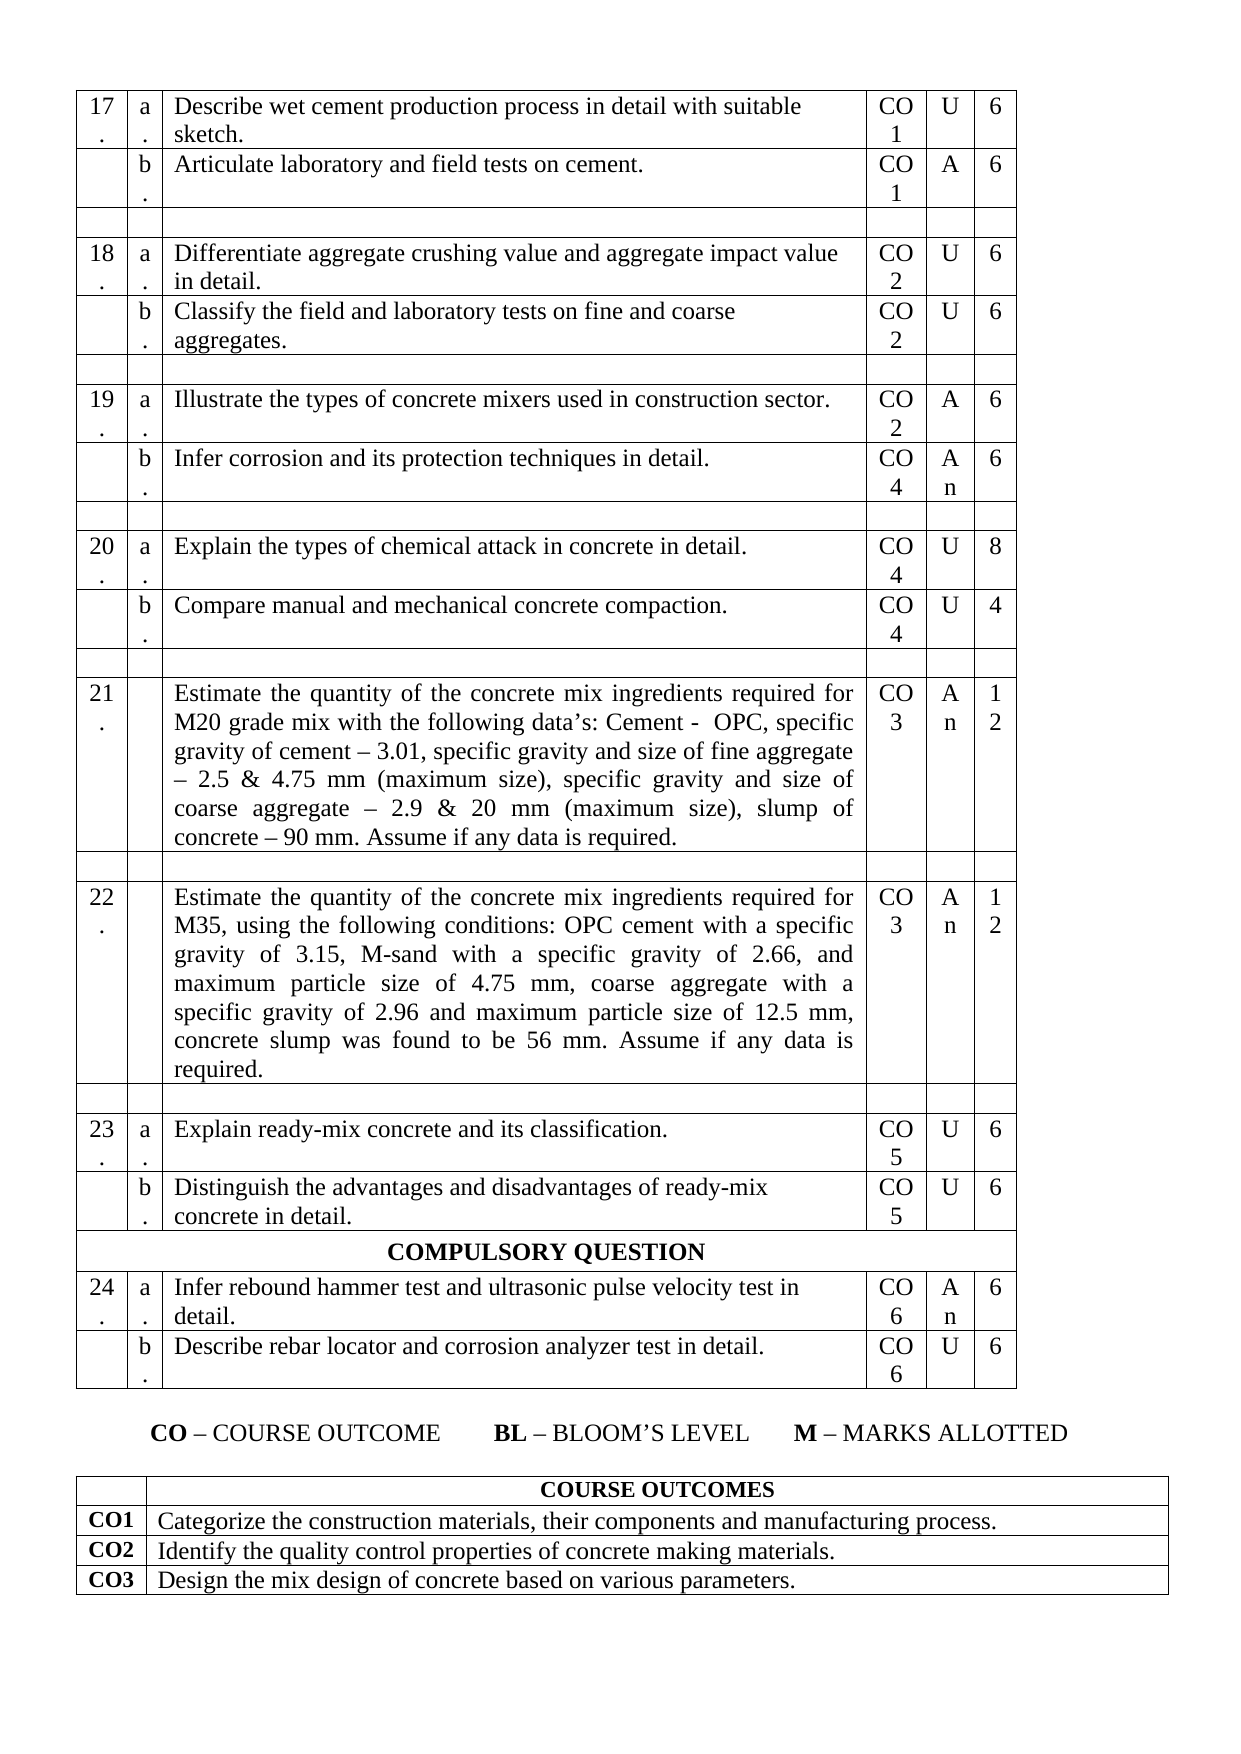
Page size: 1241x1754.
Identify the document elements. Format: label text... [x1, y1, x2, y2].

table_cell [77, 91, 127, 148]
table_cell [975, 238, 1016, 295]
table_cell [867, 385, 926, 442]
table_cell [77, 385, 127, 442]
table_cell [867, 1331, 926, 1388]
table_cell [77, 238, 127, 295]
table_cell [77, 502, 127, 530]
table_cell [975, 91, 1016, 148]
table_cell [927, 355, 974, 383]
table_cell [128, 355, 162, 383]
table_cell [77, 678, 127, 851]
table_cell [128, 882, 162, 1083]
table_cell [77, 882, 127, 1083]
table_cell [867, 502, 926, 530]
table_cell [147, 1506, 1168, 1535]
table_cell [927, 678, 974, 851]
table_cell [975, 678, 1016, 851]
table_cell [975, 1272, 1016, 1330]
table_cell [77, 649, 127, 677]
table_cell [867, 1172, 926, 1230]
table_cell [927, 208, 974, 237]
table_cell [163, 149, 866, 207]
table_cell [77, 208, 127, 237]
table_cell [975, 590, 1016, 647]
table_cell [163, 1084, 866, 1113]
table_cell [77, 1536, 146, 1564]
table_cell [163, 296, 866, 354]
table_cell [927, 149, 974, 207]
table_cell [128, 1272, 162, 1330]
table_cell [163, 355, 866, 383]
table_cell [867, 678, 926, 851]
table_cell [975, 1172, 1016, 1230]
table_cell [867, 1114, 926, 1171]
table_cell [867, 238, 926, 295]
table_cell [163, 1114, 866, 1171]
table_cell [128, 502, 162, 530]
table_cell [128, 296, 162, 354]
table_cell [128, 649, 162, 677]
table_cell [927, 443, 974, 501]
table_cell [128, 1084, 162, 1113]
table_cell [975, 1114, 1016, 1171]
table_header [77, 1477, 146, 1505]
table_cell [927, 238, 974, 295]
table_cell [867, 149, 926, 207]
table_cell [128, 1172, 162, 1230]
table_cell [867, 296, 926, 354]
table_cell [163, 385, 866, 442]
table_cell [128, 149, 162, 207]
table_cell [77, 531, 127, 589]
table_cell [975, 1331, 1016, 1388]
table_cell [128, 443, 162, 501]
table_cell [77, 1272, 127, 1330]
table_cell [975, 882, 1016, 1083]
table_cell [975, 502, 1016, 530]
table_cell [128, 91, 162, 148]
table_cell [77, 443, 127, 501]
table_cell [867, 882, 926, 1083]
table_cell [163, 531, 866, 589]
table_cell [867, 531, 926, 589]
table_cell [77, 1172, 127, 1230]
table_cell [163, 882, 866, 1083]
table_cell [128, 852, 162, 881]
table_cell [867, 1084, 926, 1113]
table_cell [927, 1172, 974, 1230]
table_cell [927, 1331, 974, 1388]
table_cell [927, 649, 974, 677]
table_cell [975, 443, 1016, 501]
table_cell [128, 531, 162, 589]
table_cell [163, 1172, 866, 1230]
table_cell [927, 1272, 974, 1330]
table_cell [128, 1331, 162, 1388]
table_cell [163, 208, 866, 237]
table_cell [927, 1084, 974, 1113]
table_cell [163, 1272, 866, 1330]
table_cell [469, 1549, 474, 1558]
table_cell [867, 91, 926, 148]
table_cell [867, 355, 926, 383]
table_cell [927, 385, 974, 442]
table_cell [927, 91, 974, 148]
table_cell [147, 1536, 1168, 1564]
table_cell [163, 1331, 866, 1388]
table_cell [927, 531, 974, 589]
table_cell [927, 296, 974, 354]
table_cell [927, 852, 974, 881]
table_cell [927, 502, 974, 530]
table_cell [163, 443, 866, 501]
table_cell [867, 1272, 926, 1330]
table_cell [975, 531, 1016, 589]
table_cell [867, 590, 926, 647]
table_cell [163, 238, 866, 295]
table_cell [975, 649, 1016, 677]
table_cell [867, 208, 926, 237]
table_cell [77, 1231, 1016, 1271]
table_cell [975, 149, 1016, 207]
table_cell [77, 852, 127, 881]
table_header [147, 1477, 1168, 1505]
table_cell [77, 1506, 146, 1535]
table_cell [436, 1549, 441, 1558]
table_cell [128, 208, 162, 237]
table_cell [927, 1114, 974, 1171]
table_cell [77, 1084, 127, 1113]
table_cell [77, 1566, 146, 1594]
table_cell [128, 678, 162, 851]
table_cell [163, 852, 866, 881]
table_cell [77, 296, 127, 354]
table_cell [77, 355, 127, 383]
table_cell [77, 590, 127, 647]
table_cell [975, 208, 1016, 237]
text CO – COURSE OUTCOME BL – BLOOM’S LEVEL M – MARKS ALLOTTED [150, 1418, 1090, 1447]
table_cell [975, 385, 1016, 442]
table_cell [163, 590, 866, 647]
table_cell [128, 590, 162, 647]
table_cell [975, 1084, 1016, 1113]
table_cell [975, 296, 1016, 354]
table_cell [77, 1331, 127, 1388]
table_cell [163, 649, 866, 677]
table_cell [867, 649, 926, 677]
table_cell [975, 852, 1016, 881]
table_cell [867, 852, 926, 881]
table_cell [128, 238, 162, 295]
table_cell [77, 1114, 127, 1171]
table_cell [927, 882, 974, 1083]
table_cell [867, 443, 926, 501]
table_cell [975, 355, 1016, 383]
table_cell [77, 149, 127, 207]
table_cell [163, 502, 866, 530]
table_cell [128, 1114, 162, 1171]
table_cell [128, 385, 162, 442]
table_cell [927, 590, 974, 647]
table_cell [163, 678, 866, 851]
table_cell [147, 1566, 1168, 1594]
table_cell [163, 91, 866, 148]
